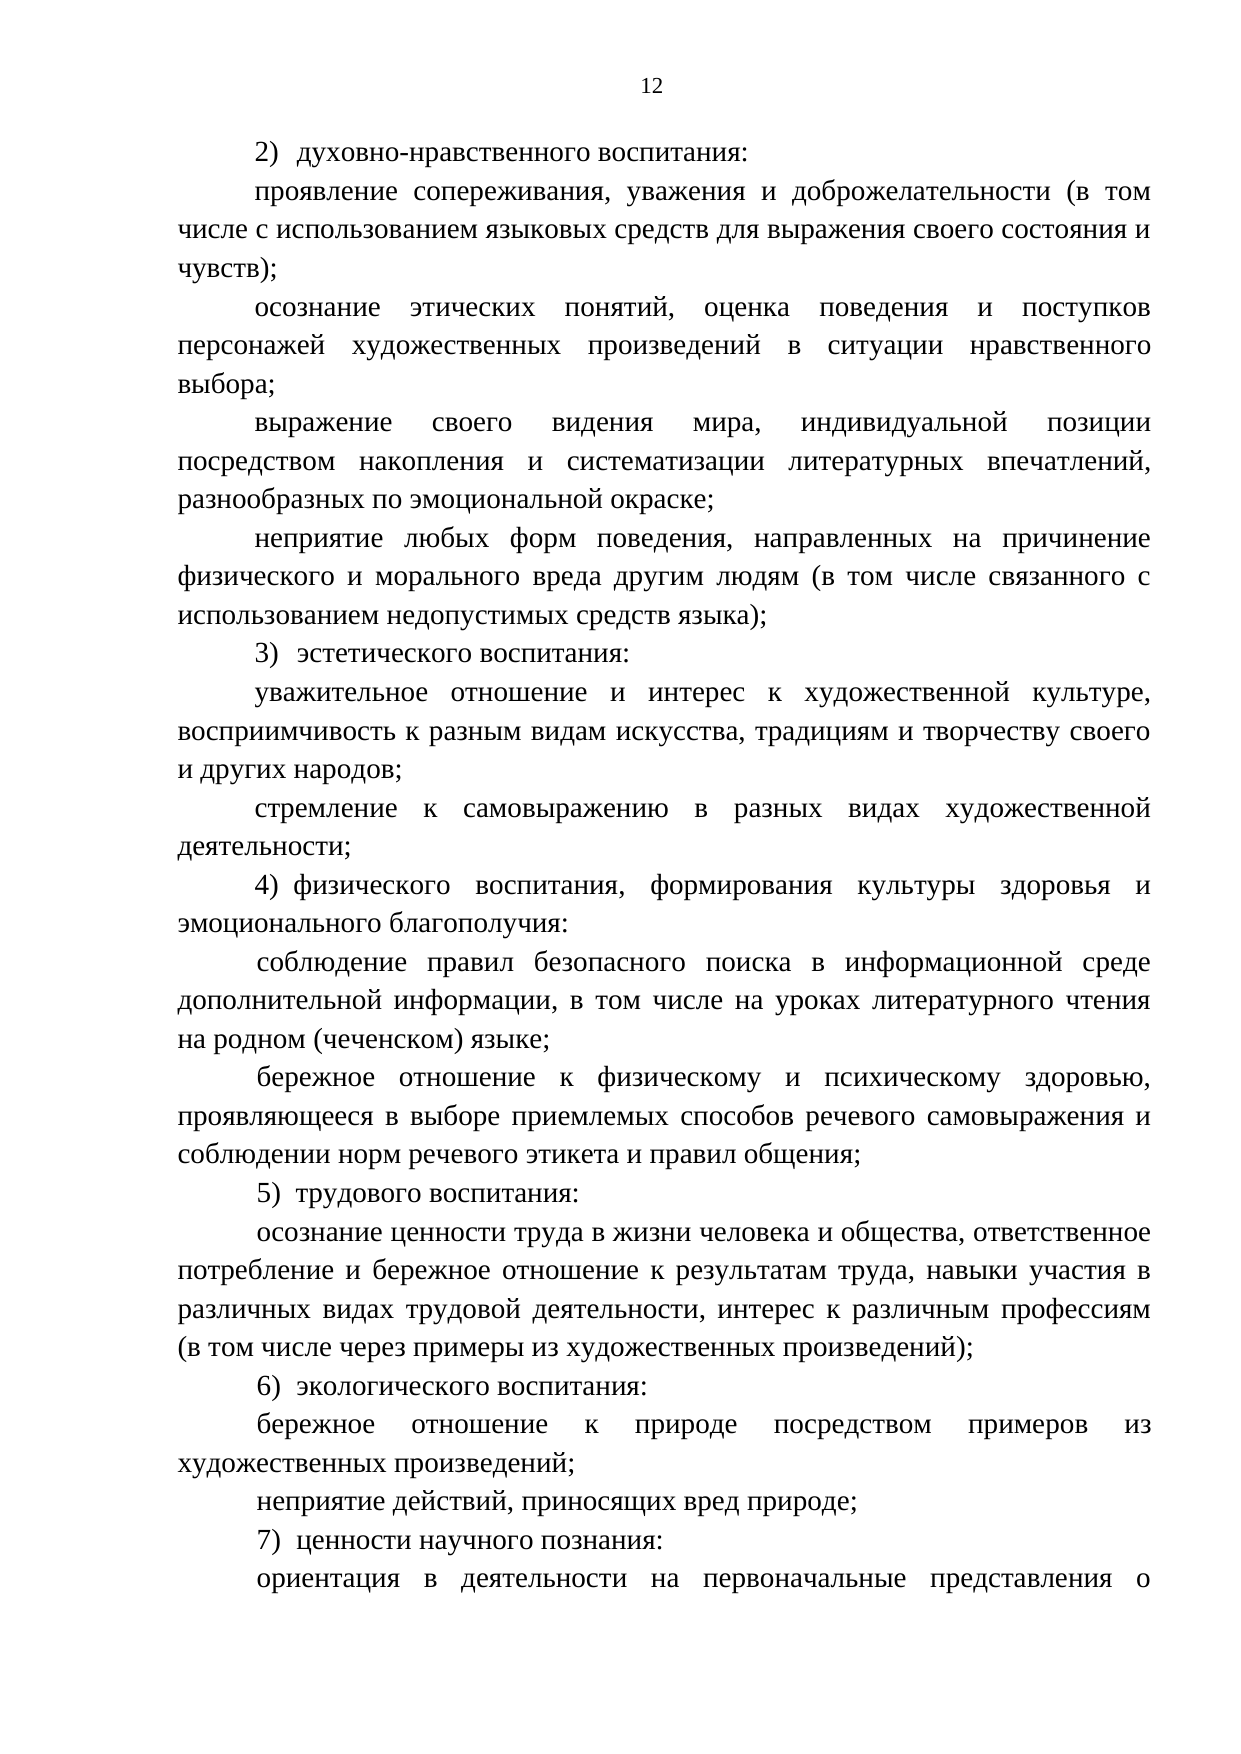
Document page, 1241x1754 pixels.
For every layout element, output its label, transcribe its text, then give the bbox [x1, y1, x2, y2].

text бережное отношение к природе посредством примеров из художественных произведений; [177, 1406, 1152, 1478]
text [177, 1561, 1152, 1594]
list духовно-нравственного воспитания: [177, 134, 1152, 168]
list ценности научного познания: [177, 1522, 1152, 1556]
text проявление сопереживания, уважения и доброжелательности (в том числе с использованием языковых средств для выражения своего состояния и чувств); [177, 173, 1152, 284]
text стремление к самовыражению в разных видах художественной деятельности; [177, 790, 1152, 862]
text выражение своего видения мира, индивидуальной позиции посредством накопления и систематизации литературных впечатлений, разнообразных по эмоциональной окраске; [177, 404, 1152, 515]
list трудового воспитания: [177, 1175, 1152, 1209]
list экологического воспитания: [177, 1368, 1152, 1401]
list физического воспитания, формирования культуры здоровья и эмоционального благополучия: [177, 867, 1152, 939]
text соблюдение правил безопасного поиска в информационной среде дополнительной информации, в том числе на уроках литературного чтения на родном (чеченском) языке; [177, 944, 1152, 1054]
text осознание ценности труда в жизни человека и общества, ответственное потребление и бережное отношение к результатам труда, навыки участия в различных видах трудовой деятельности, интерес к различным профессиям (в том числе через примеры из художественных произведений); [177, 1214, 1152, 1363]
text бережное отношение к физическому и психическому здоровью, проявляющееся в выборе приемлемых способов речевого самовыражения и соблюдении норм речевого этикета и правил общения; [177, 1059, 1152, 1170]
text осознание этических понятий, оценка поведения и поступков персонажей художественных произведений в ситуации нравственного выбора; [177, 289, 1152, 399]
text неприятие действий, приносящих вред природе; [177, 1483, 1152, 1517]
list эстетического воспитания: [177, 636, 1152, 669]
text неприятие любых форм поведения, направленных на причинение физического и морального вреда другим людям (в том числе связанного с использованием недопустимых средств языка); [177, 520, 1152, 631]
text уважительное отношение и интерес к художественной культуре, восприимчивость к разным видам искусства, традициям и творчеству своего и других народов; [177, 674, 1152, 785]
